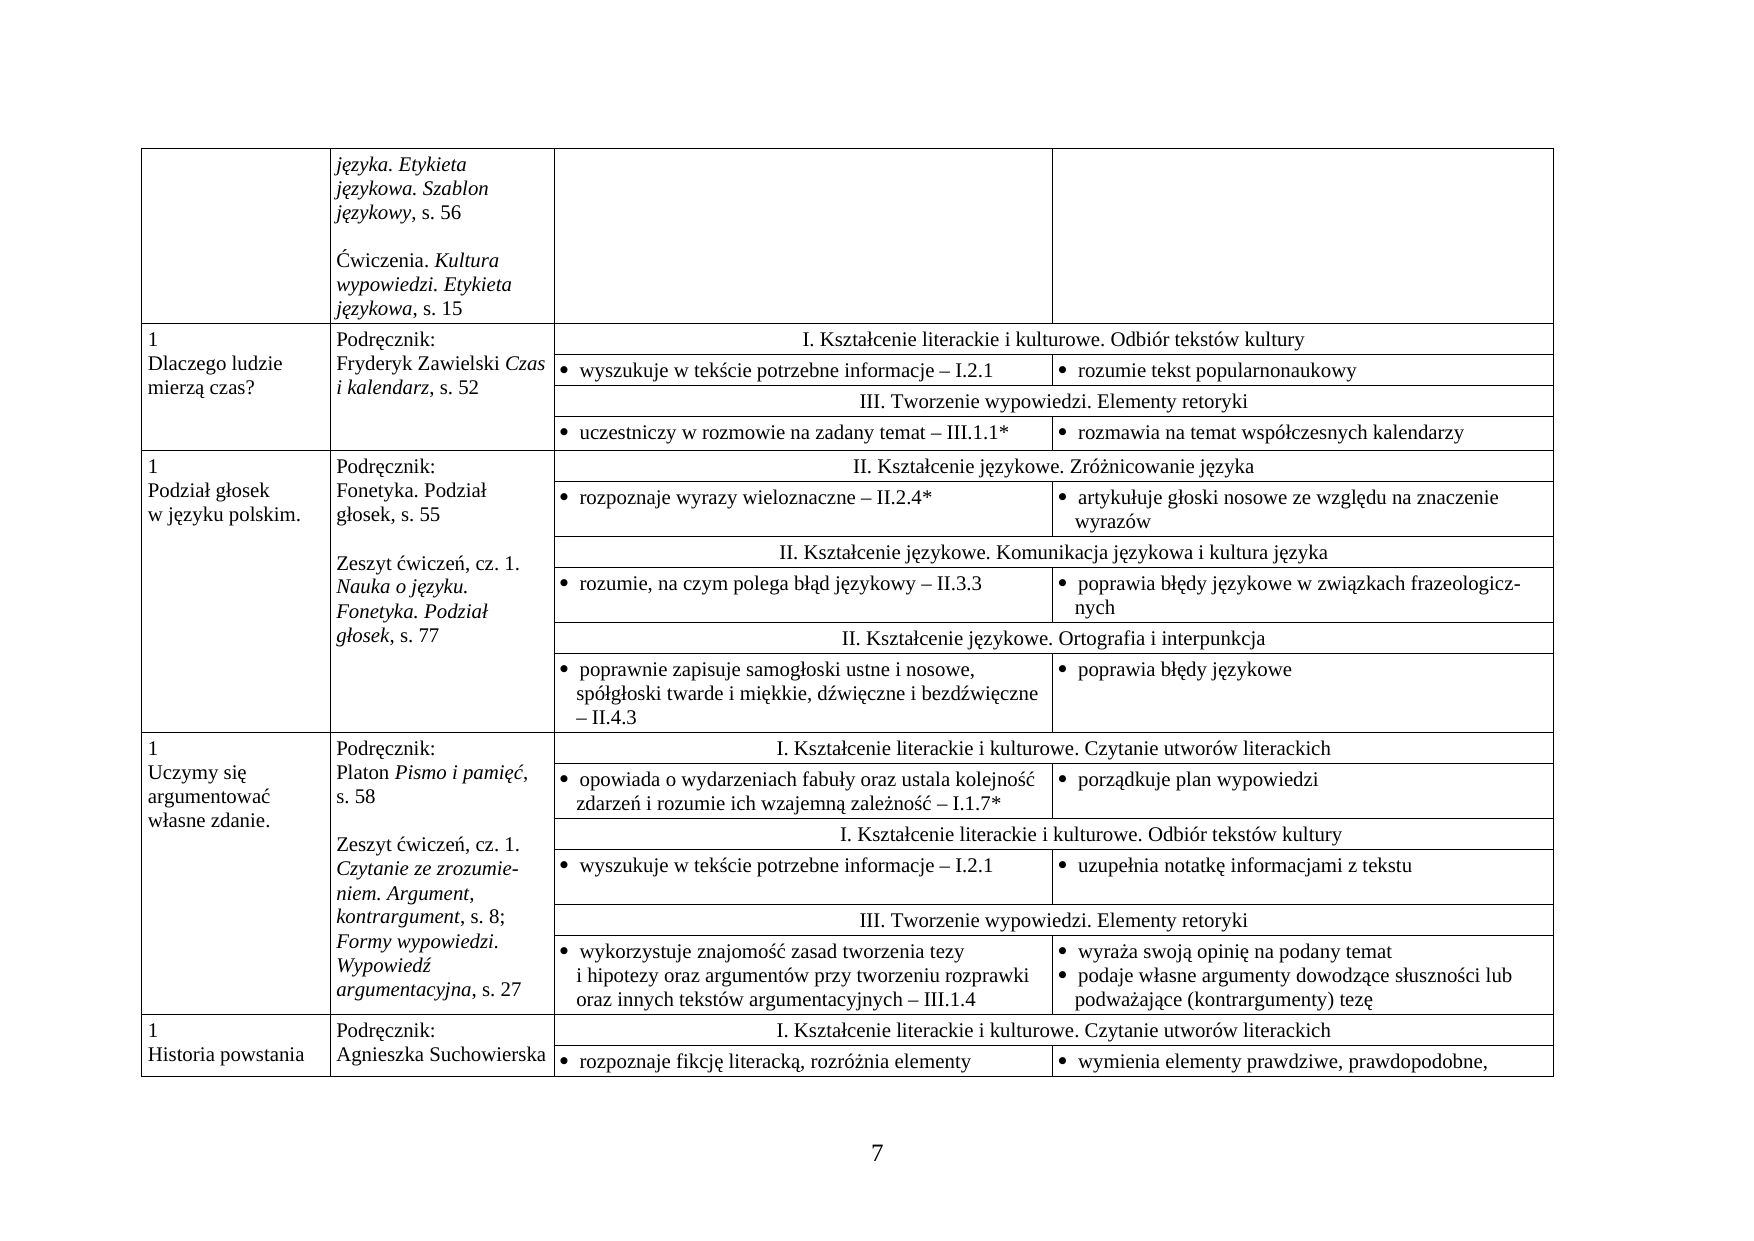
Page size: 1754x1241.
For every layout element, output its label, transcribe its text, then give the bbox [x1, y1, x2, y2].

table_cell rozumie, na czym polega błąd językowy – II.3.3 [555, 568, 1052, 622]
table_cell II. Kształcenie językowe. Komunikacja językowa i kultura języka [555, 537, 1553, 567]
table_cell 1 Uczymy się argumentować własne zdanie. [142, 733, 330, 1014]
table_cell artykułuje głoski nosowe ze względu na znaczenie wyrazów [1053, 482, 1553, 536]
table_cell III. Tworzenie wypowiedzi. Elementy retoryki [555, 386, 1553, 416]
table_cell wykorzystuje znajomość zasad tworzenia tezy i hipotezy oraz argumentów przy tworzeniu rozprawki oraz innych tekstów argumentacyjnych – III.1.4 [555, 936, 1052, 1014]
table_cell Podręcznik: Platon Pismo i pamięć, s. 58 Zeszyt ćwiczeń, cz. 1. Czytanie ze zrozumie-niem. Argument, kontrargument, s. 8; Formy wypowiedzi. Wypowiedź argumentacyjna, s. 27 [331, 733, 554, 1014]
table_cell rozpoznaje wyrazy wieloznaczne – II.2.4* [555, 482, 1052, 536]
table_cell 1 Dlaczego ludzie mierzą czas? [142, 324, 330, 450]
table_cell I. Kształcenie literackie i kulturowe. Czytanie utworów literackich [555, 1015, 1553, 1045]
table_cell I. Kształcenie literackie i kulturowe. Czytanie utworów literackich [555, 733, 1553, 763]
table_cell II. Kształcenie językowe. Ortografia i interpunkcja [555, 623, 1553, 653]
table_cell opowiada o wydarzeniach fabuły oraz ustala kolejność zdarzeń i rozumie ich wzajemną zależność – I.1.7* [555, 764, 1052, 818]
table_cell Podręcznik: Fryderyk Zawielski Czas i kalendarz, s. 52 [331, 324, 554, 450]
table_cell poprawia błędy językowe w związkach frazeologicznych [1053, 568, 1553, 622]
table_cell I. Kształcenie literackie i kulturowe. Odbiór tekstów kultury [555, 324, 1553, 354]
table_cell poprawnie zapisuje samogłoski ustne i nosowe, spółgłoski twarde i miękkie, dźwięczne i bezdźwięczne – II.4.3 [555, 654, 1052, 732]
table_cell poprawia błędy językowe [1053, 654, 1553, 732]
table_cell 1 Podział głosek w języku polskim. [142, 451, 330, 732]
table_cell III. Tworzenie wypowiedzi. Elementy retoryki [555, 905, 1553, 935]
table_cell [1053, 1046, 1553, 1076]
table_cell I. Kształcenie literackie i kulturowe. Odbiór tekstów kultury [555, 819, 1553, 849]
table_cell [555, 1046, 1052, 1076]
table_cell wyraża swoją opinię na podany temat podaje własne argumenty dowodzące słuszności lub podważające (kontrargumenty) tezę [1053, 936, 1553, 1014]
table_cell uzupełnia notatkę informacjami z tekstu [1053, 850, 1553, 904]
table_cell 1 Historia powstania starożytnego miasta utrwalona w komiksie. [142, 1015, 330, 1076]
table_cell Podręcznik: Agnieszka Suchowierska Na wycieczce w dawnych Tebach, s. 60; Jak powstały Teby – komiks, s. 61 [331, 1015, 554, 1076]
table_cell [555, 149, 1052, 323]
table_cell Podręcznik: Fonetyka. Podział głosek, s. 55 Zeszyt ćwiczeń, cz. 1. Nauka o języku. Fonetyka. Podział głosek, s. 77 [331, 451, 554, 732]
table_cell uczestniczy w rozmowie na zadany temat – III.1.1* [555, 417, 1052, 450]
table_cell wyszukuje w tekście potrzebne informacje – I.2.1 [555, 355, 1052, 385]
table_cell porządkuje plan wypowiedzi [1053, 764, 1553, 818]
table_cell II. Kształcenie językowe. Zróżnicowanie języka [555, 451, 1553, 481]
table_cell rozmawia na temat współczesnych kalendarzy [1053, 417, 1553, 450]
table_cell wyszukuje w tekście potrzebne informacje – I.2.1 [555, 850, 1052, 904]
table_cell rozumie tekst popularnonaukowy [1053, 355, 1553, 385]
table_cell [1053, 149, 1553, 323]
